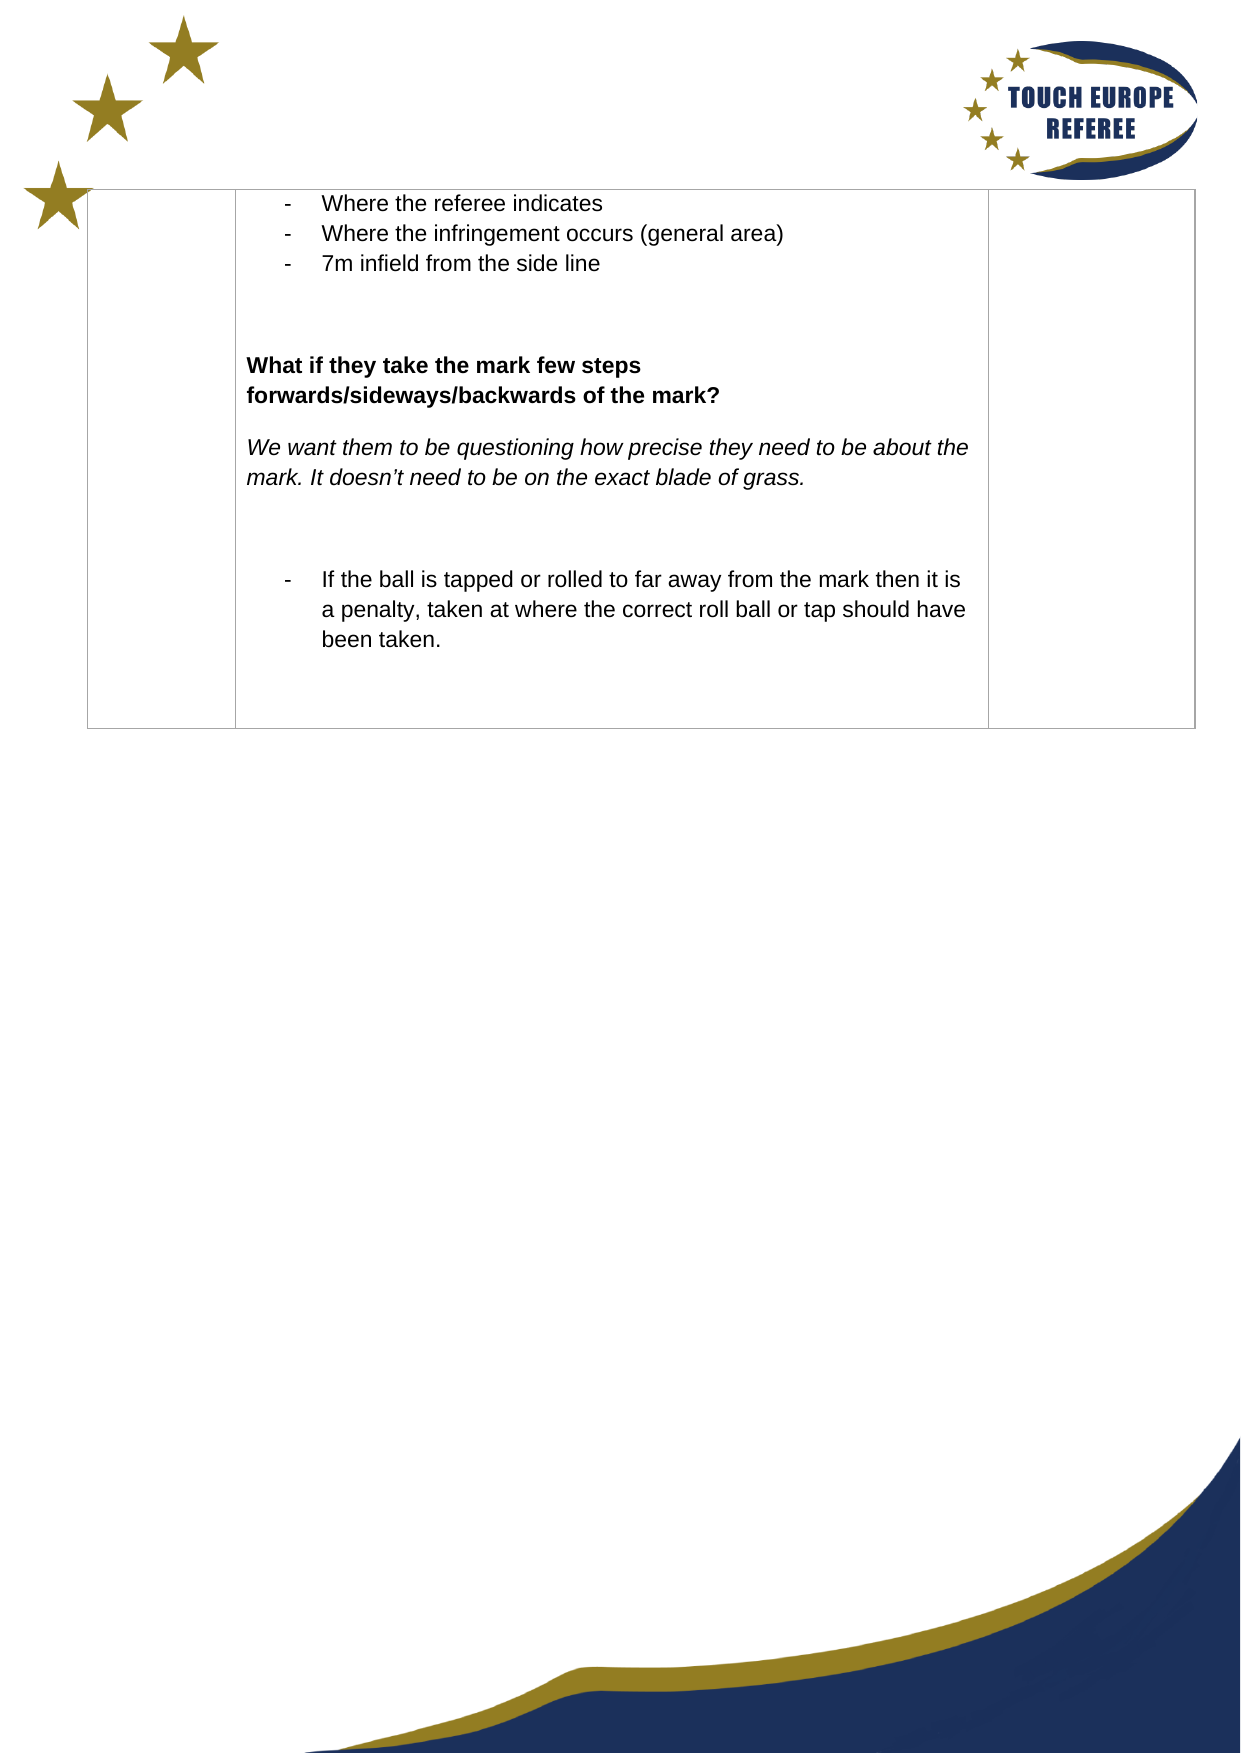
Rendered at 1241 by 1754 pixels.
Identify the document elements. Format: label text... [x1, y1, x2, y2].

picture [18, 15, 222, 234]
picture [963, 41, 1198, 180]
table_cell [989, 190, 1194, 728]
picture [304, 1417, 1241, 1753]
table_cell [88, 190, 235, 728]
